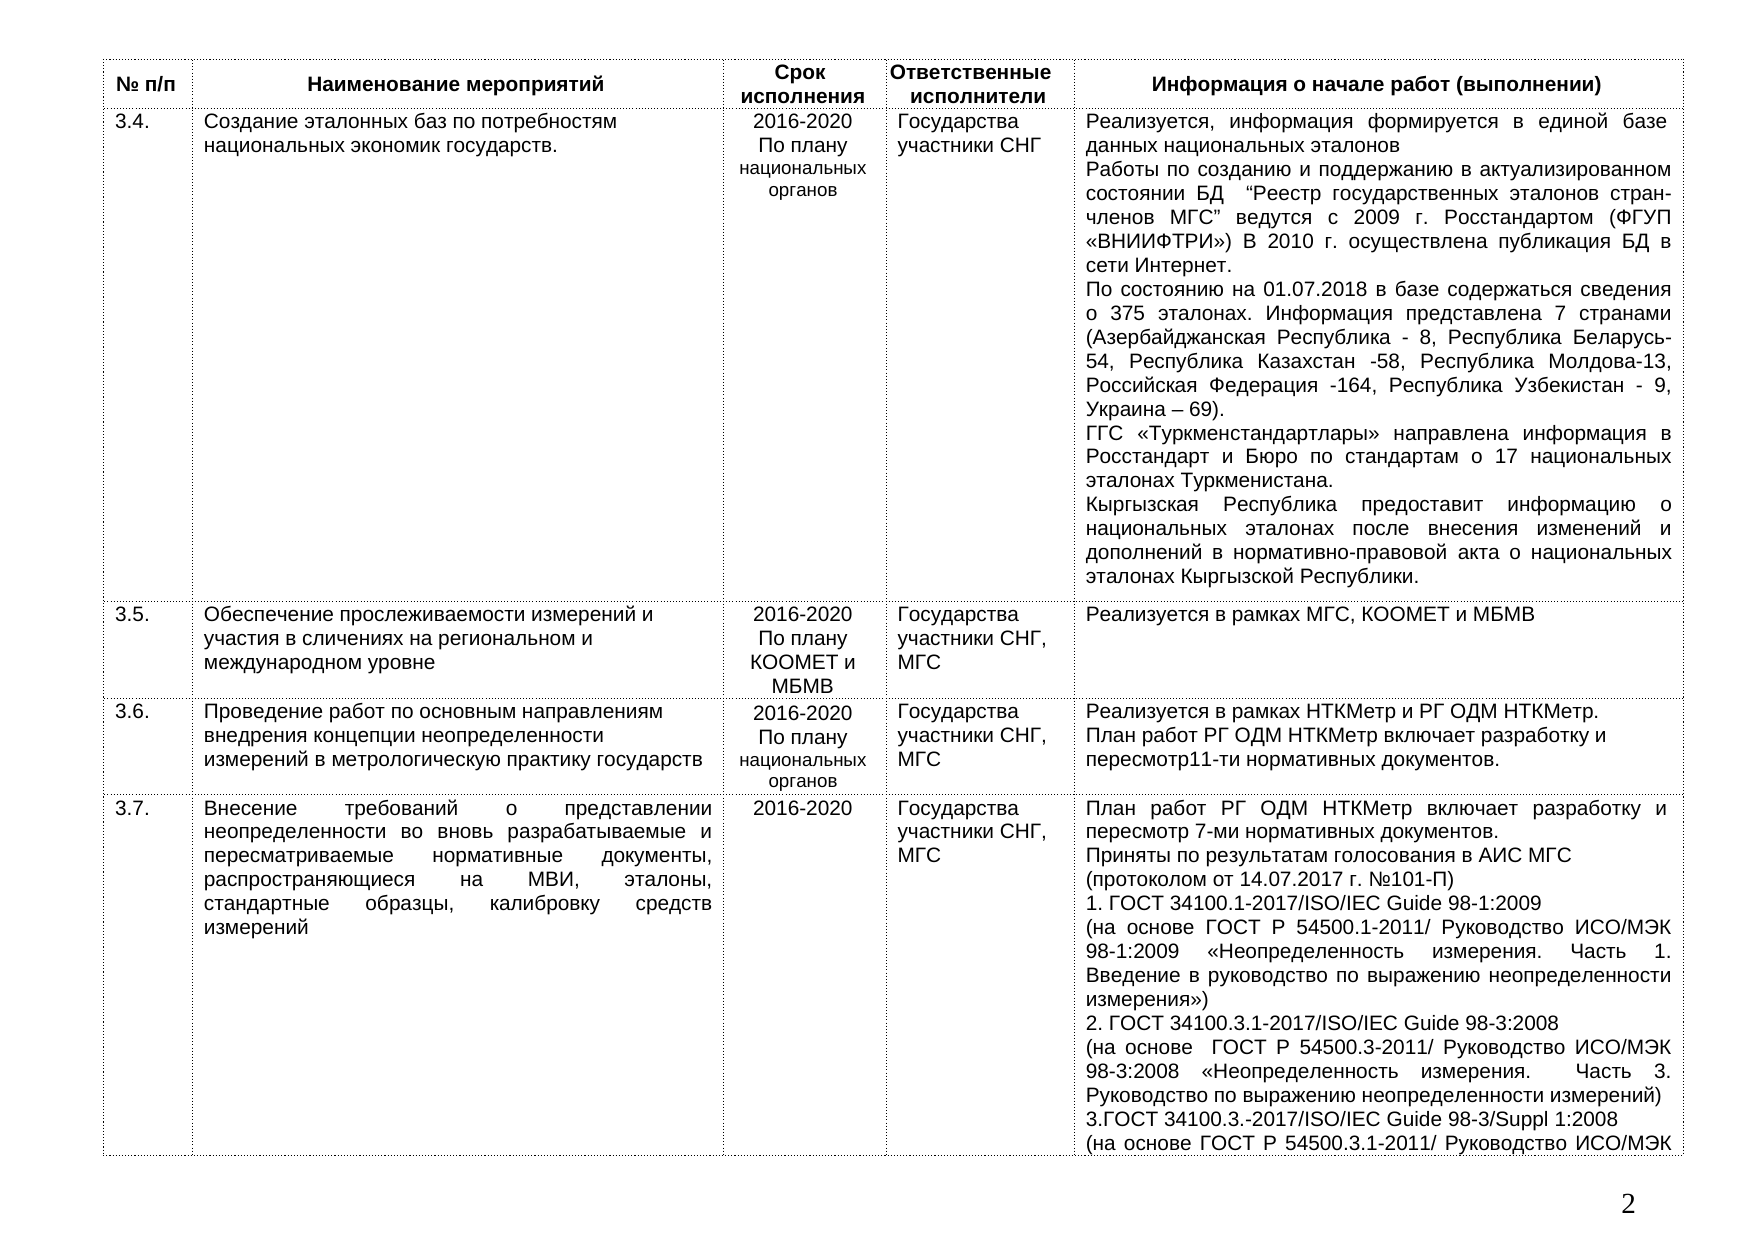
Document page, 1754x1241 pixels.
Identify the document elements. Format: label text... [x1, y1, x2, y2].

table_cell Государства участники СНГ, МГС [886, 794, 1074, 1155]
table_cell 3.6. [104, 698, 192, 794]
table_cell Проведение работ по основным направлениям внедрения концепции неопределенности измерений в метрологическую практику государств [193, 698, 724, 794]
table_header Информация о начале работ (выполнении) [1074, 59, 1683, 108]
table_cell Государства участники СНГ, МГС [886, 698, 1074, 794]
table_cell Реализуется в рамках НТКМетр и РГ ОДМ НТКМетр. План работ РГ ОДМ НТКМетр включает разработку и пересмотр11-ти нормативных документов. [1074, 698, 1683, 794]
table_cell Обеспечение прослеживаемости измерений и участия в сличениях на региональном и международном уровне [193, 601, 724, 697]
table_cell 3.7. [104, 794, 192, 1155]
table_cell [193, 794, 724, 1155]
table_cell Реализуется в рамках МГС, КООМЕТ и МБМВ [1074, 601, 1683, 697]
table_cell 2016-2020 По плану национальных органов [724, 108, 886, 601]
table_cell 3.4. [104, 108, 192, 601]
table_header Ответственные исполнители [886, 59, 1074, 108]
table_cell 2016-2020 По плану КООМЕТ и МБМВ [724, 601, 886, 697]
table_header № п/п [104, 59, 192, 108]
table_header Срок исполнения [724, 59, 886, 108]
table_cell Государства участники СНГ, МГС [886, 601, 1074, 697]
table_cell 2016-2020 [724, 794, 886, 1155]
table_cell Государства участники СНГ [886, 108, 1074, 601]
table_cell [1074, 794, 1683, 1155]
table_cell 3.5. [104, 601, 192, 697]
table_cell 2016-2020 По плану национальных органов [724, 698, 886, 794]
table_header Наименование мероприятий [193, 59, 724, 108]
table_cell Реализуется, информация формируется в единой базе данных национальных эталонов Работы по созданию и поддержанию в актуализированном состоянии БД “Реестр государственных эталонов стран-членов МГС” ведутся с . Росстандартом (ФГУП «ВНИИФТРИ») В . осуществлена публикация БД в сети Интернет. По состоянию на 01.07.2018 в базе содержаться сведения о 375 эталонах. Информация представлена 7 странами (Азербайджанская Республика - 8, Республика Беларусь-54, Республика Казахстан -58, Республика Молдова-13, Российская Федерация -164, Республика Узбекистан - 9, Украина – 69). ГГС «Туркменстандартлары» направлена информация в Росстандарт и Бюро по стандартам о 17 национальных эталонах Туркменистана. Кыргызская Республика предоставит информацию о национальных эталонах после внесения изменений и дополнений в нормативно-правовой акта о национальных эталонах Кыргызской Республики. [1074, 108, 1683, 601]
table_cell Создание эталонных баз по потребностям национальных экономик государств. [193, 108, 724, 601]
